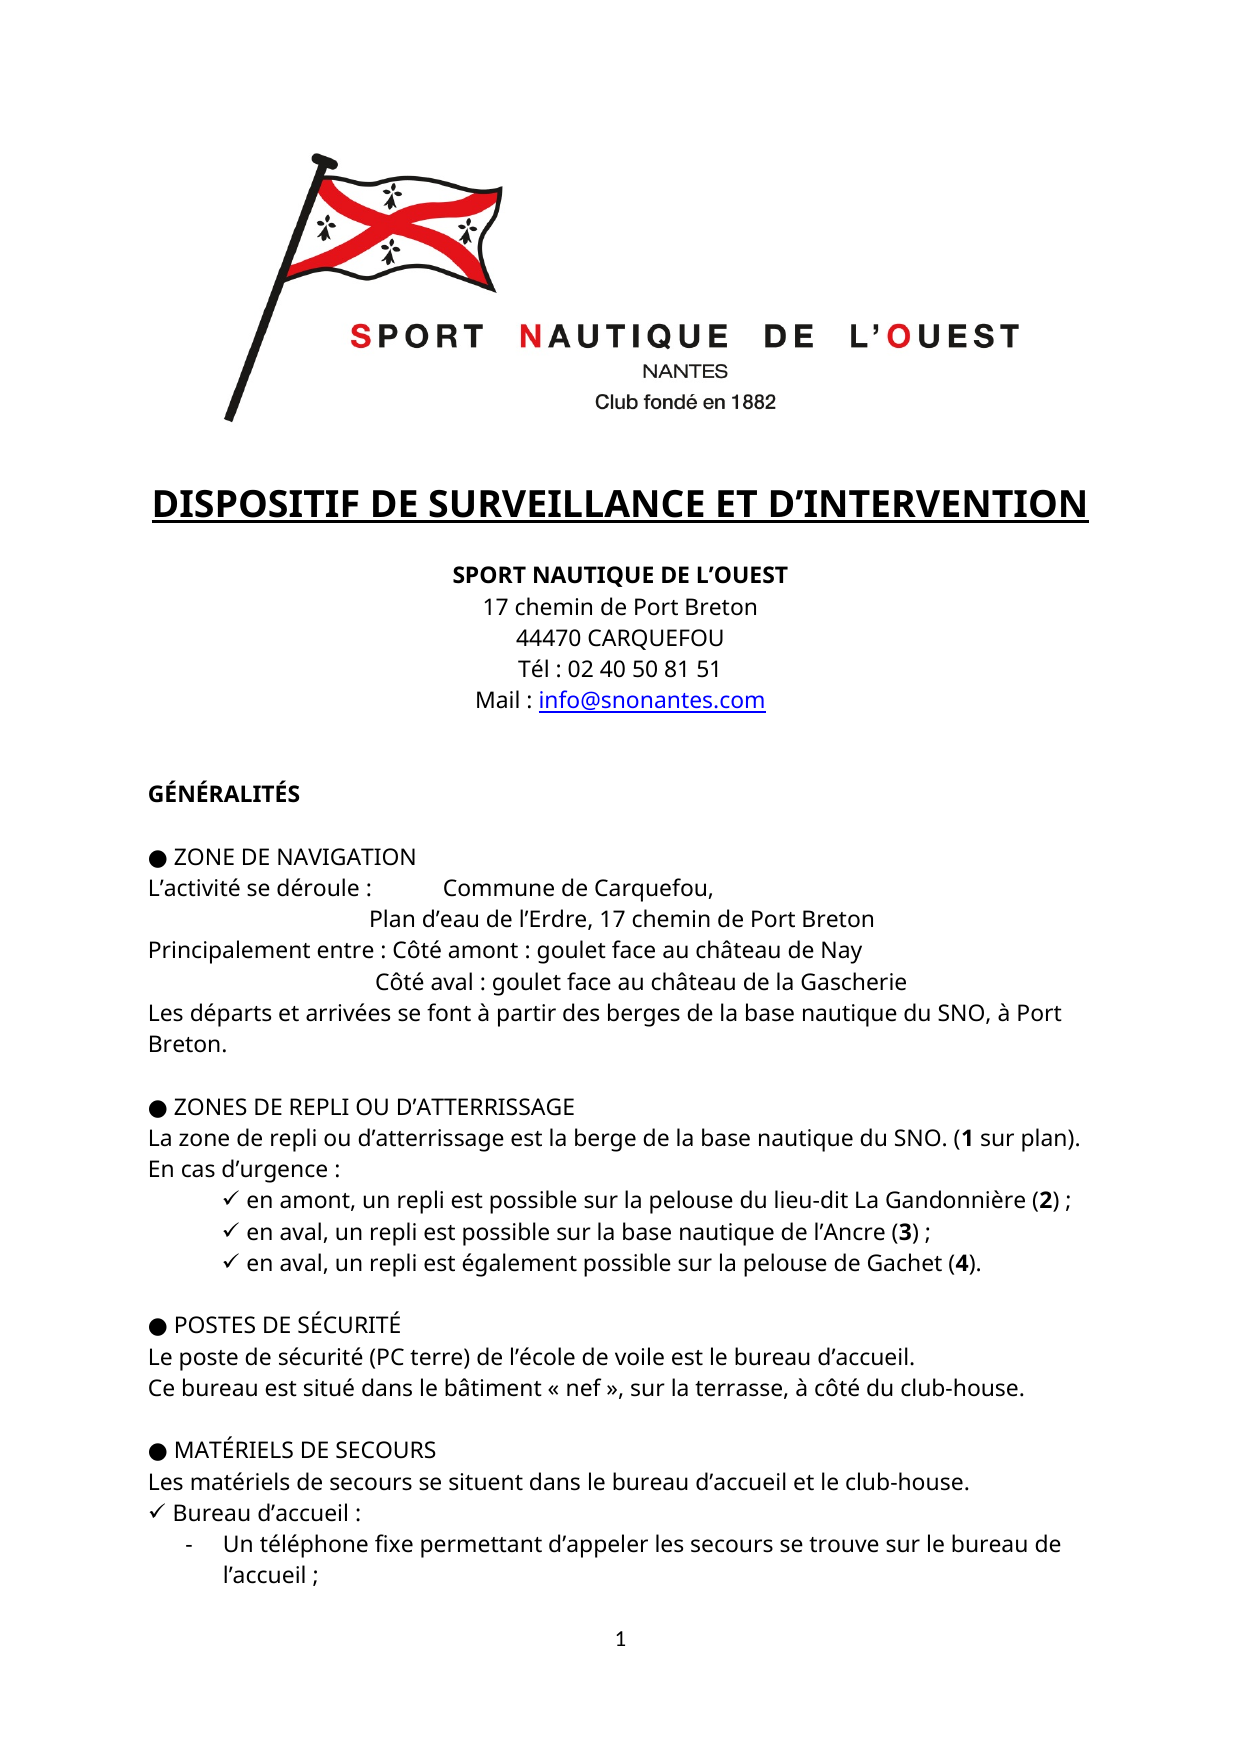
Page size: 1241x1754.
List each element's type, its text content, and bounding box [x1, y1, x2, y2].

text Mail : info@snonantes.com [148, 684, 1093, 716]
text en amont, un repli est possible sur la pelouse du lieu-dit La Gandonnière (2) ; [148, 1184, 1093, 1216]
text ● ZONE DE NAVIGATION [148, 841, 1093, 872]
text Les matériels de secours se situent dans le bureau d’accueil et le club-house. [148, 1466, 1093, 1497]
text Bureau d’accueil : [148, 1497, 1093, 1528]
picture [221, 147, 1019, 427]
text ● ZONES DE REPLI OU D’ATTERRISSAGE [148, 1091, 1093, 1122]
list Un téléphone fixe permettant d’appeler les secours se trouve sur le bureau de l’accueil ; [185, 1528, 1093, 1591]
text 17 chemin de Port Breton [148, 591, 1093, 622]
text ● POSTES DE SÉCURITÉ [148, 1309, 1093, 1341]
text GÉNÉRALITÉS [148, 778, 1093, 809]
text Ce bureau est situé dans le bâtiment « nef », sur la terrasse, à côté du club-house. [148, 1372, 1093, 1403]
text en aval, un repli est également possible sur la pelouse de Gachet (4). [148, 1247, 1093, 1278]
text Plan d’eau de l’Erdre, 17 chemin de Port Breton [148, 903, 1093, 934]
text L’activité se déroule : Commune de Carquefou, [148, 872, 1093, 903]
text ● MATÉRIELS DE SECOURS [148, 1434, 1093, 1466]
text Les départs et arrivées se font à partir des berges de la base nautique du SNO, à Port Breton. [148, 997, 1093, 1059]
text DISPOSITIF DE SURVEILLANCE ET D’INTERVENTION [148, 477, 1093, 528]
text Côté aval : goulet face au château de la Gascherie [148, 966, 1093, 997]
text En cas d’urgence : [148, 1153, 1093, 1184]
text en aval, un repli est possible sur la base nautique de l’Ancre (3) ; [148, 1216, 1093, 1247]
text La zone de repli ou d’atterrissage est la berge de la base nautique du SNO. (1 sur plan). [148, 1122, 1093, 1153]
text 44470 CARQUEFOU [148, 622, 1093, 653]
text Principalement entre : Côté amont : goulet face au château de Nay [148, 934, 1093, 966]
text Le poste de sécurité (PC terre) de l’école de voile est le bureau d’accueil. [148, 1341, 1093, 1372]
text SPORT NAUTIQUE DE L’OUEST [148, 559, 1093, 591]
text Tél : 02 40 50 81 51 [148, 653, 1093, 684]
